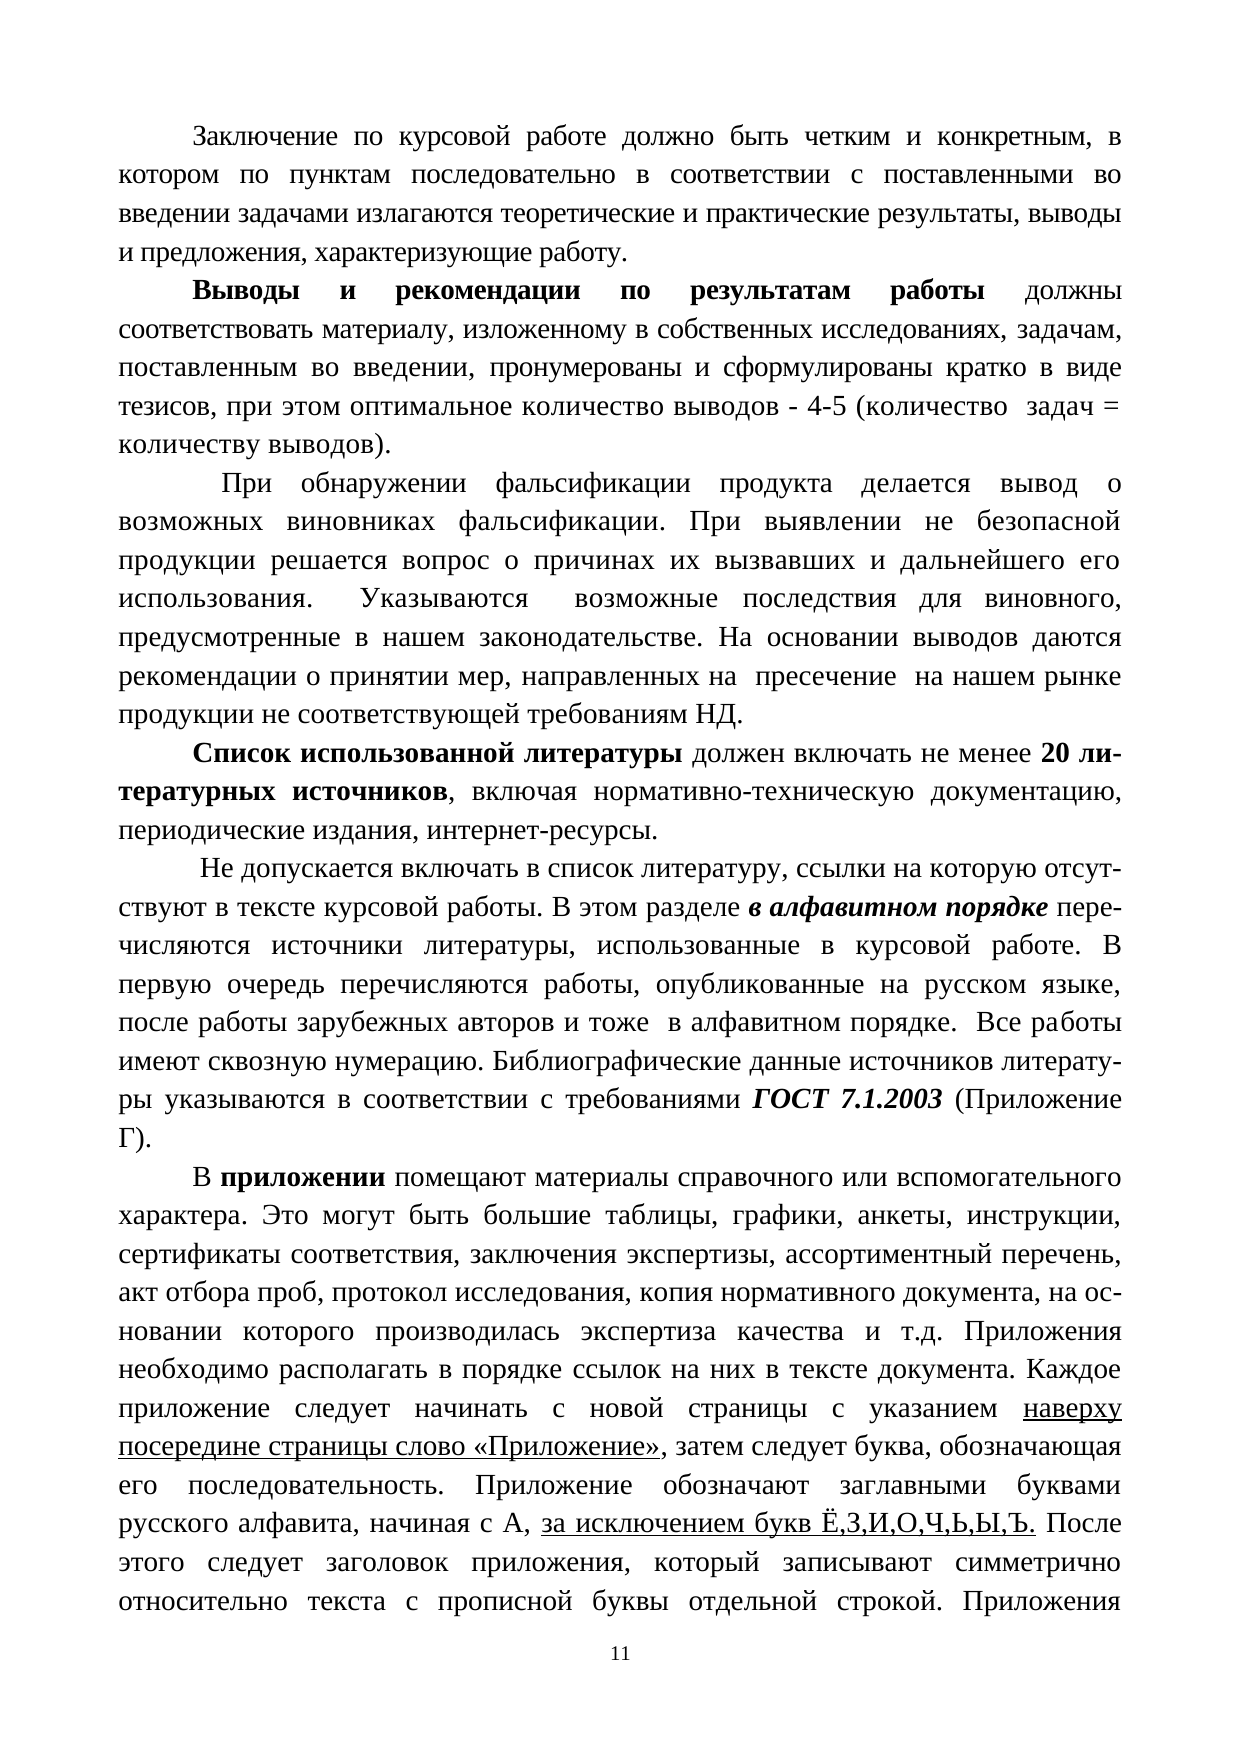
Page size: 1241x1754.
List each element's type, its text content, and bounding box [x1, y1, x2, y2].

text Список использованной литературы должен включать не менее 20 литературных источников, включая нормативно-техническую документацию, периодические издания, интернет-ресурсы. [118, 735, 1122, 845]
text Выводы и рекомендации по результатам работы должны соответствовать материалу, изложенному в собственных исследованиях, задачам, поставленным во введении, пронумерованы и сформулированы кратко в виде тезисов, при этом оптимальное количество выводов - 4-5 (количество задач = количеству выводов). [118, 272, 1122, 460]
text При обнаружении фальсификации продукта делается вывод о возможных виновниках фальсификации. При выявлении не безопасной продукции решается вопрос о причинах их вызвавших и дальнейшего его использования. Указываются возможные последствия для виновного, предусмотренные в нашем законодательстве. На основании выводов даются рекомендации о принятии мер, направленных на пресечение на нашем рынке продукции не соответствующей требованиям НД. [118, 465, 1122, 730]
text Заключение по курсовой работе должно быть четким и конкретным, в котором по пунктам последовательно в соответствии с поставленными во введении задачами излагаются теоретические и практические результаты, выводы и предложения, характеризующие работу. [118, 118, 1122, 267]
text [118, 1159, 1122, 1616]
text Не допускается включать в список литературу, ссылки на которую отсутствуют в тексте курсовой работы. В этом разделе в алфавитном порядке перечисляются источники литературы, использованные в курсовой работе. В первую очередь перечисляются работы, опубликованные на русском языке, после работы зарубежных авторов и тоже в алфавитном порядке. Все работы имеют сквозную нумерацию. Библиографические данные источников литературы указываются в соответствии с требованиями ГОСТ 7.1.2003 (Приложение Г). [118, 850, 1122, 1154]
